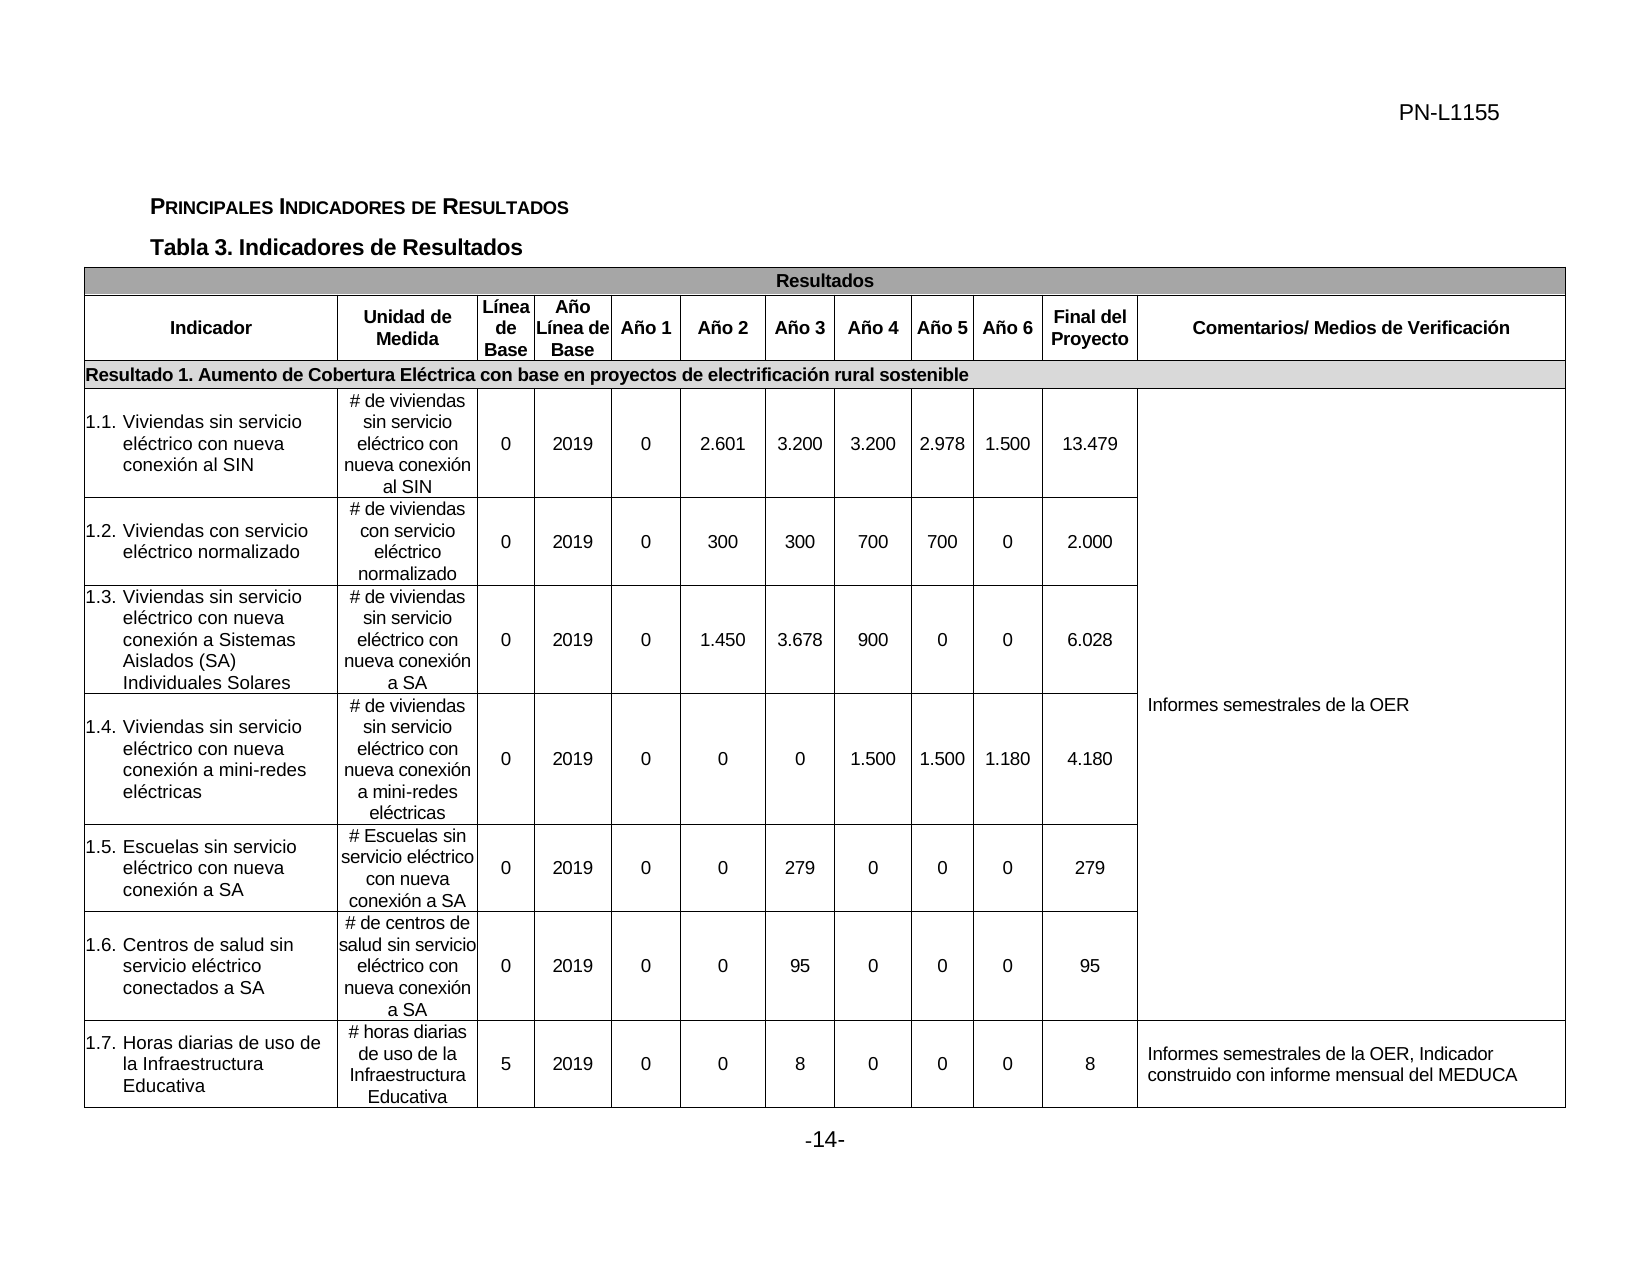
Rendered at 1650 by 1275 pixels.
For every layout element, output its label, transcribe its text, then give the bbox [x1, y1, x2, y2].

table_cell 0 [912, 586, 973, 693]
table_cell # horas diarias de uso de la Infraestructura Educativa [338, 1021, 477, 1107]
table_cell 0 [612, 912, 680, 1020]
table_cell 2.000 [1043, 498, 1137, 584]
table_cell 8 [766, 1021, 834, 1107]
table_cell 0 [478, 694, 534, 824]
table_cell # de viviendas sin servicio eléctrico con nueva conexión al SIN [338, 389, 477, 497]
table_cell 2019 [535, 694, 611, 824]
table_cell # de viviendas sin servicio eléctrico con nueva conexión a SA [338, 586, 477, 693]
table_cell 0 [612, 389, 680, 497]
table_cell 2019 [535, 912, 611, 1020]
table_header Resultados [85, 268, 1565, 294]
table_cell 3.200 [766, 389, 834, 497]
table_cell 95 [1043, 912, 1137, 1020]
table_cell 95 [766, 912, 834, 1020]
table_cell 0 [912, 912, 973, 1020]
table_cell Línea de Base [478, 296, 534, 360]
table_cell 0 [612, 825, 680, 911]
table_cell 1.500 [912, 694, 973, 824]
table_cell 0 [478, 498, 534, 584]
table_cell 0 [478, 825, 534, 911]
table_cell 0 [612, 694, 680, 824]
table_cell 1.500 [974, 389, 1042, 497]
table_cell 900 [835, 586, 911, 693]
table_cell Informes semestrales de la OER, Indicador construido con informe mensual del MEDUCA [1138, 1021, 1565, 1107]
subtitle Principales Indicadores de Resultados [150, 193, 1500, 219]
table_cell 0 [912, 825, 973, 911]
table_cell Viviendas sin servicio eléctrico con nueva conexión al SIN [85, 389, 337, 497]
table_cell Año 5 [912, 296, 973, 360]
table_cell 2019 [535, 1021, 611, 1107]
table_cell Año Línea de Base [535, 296, 611, 360]
table_cell Final del Proyecto [1043, 296, 1137, 360]
table_cell 0 [681, 912, 765, 1020]
table_cell 0 [681, 1021, 765, 1107]
table_cell 3.678 [766, 586, 834, 693]
table_cell Año 4 [835, 296, 911, 360]
table_cell 8 [1043, 1021, 1137, 1107]
table_cell 6.028 [1043, 586, 1137, 693]
table_cell Año 1 [612, 296, 680, 360]
table_cell 700 [912, 498, 973, 584]
table_cell 4.180 [1043, 694, 1137, 824]
table_cell Unidad de Medida [338, 296, 477, 360]
table_cell 2019 [535, 586, 611, 693]
table_cell 3.200 [835, 389, 911, 497]
table_cell Escuelas sin servicio eléctrico con nueva conexión a SA [85, 825, 337, 911]
table_cell 0 [974, 1021, 1042, 1107]
table_cell Viviendas con servicio eléctrico normalizado [85, 498, 337, 584]
table_cell 0 [974, 825, 1042, 911]
table_cell 0 [974, 498, 1042, 584]
table_cell 279 [1043, 825, 1137, 911]
table_cell Comentarios/ Medios de Verificación [1138, 296, 1565, 360]
table_cell 1.450 [681, 586, 765, 693]
table_cell 0 [912, 1021, 973, 1107]
table_cell 13.479 [1043, 389, 1137, 497]
table_cell 0 [478, 389, 534, 497]
table_cell 0 [612, 498, 680, 584]
table_cell Viviendas sin servicio eléctrico con nueva conexión a Sistemas Aislados (SA) Individuales Solares [85, 586, 337, 693]
table_cell 0 [681, 825, 765, 911]
table_cell 0 [766, 694, 834, 824]
table_cell Informes semestrales de la OER [1138, 389, 1565, 1020]
table_cell Viviendas sin servicio eléctrico con nueva conexión a mini-redes eléctricas [85, 694, 337, 824]
table_cell 1.180 [974, 694, 1042, 824]
table_cell 0 [835, 912, 911, 1020]
table_cell Año 2 [681, 296, 765, 360]
table_cell 2.978 [912, 389, 973, 497]
table_cell 0 [974, 586, 1042, 693]
table_cell Año 3 [766, 296, 834, 360]
table_cell 0 [612, 586, 680, 693]
table_cell 300 [766, 498, 834, 584]
table_cell 0 [835, 825, 911, 911]
table_cell # de centros de salud sin servicio eléctrico con nueva conexión a SA [338, 912, 477, 1020]
table_cell 0 [974, 912, 1042, 1020]
table_cell 2.601 [681, 389, 765, 497]
table_cell 0 [478, 586, 534, 693]
table_cell 279 [766, 825, 834, 911]
table_cell Indicador [85, 296, 337, 360]
table_cell 0 [478, 912, 534, 1020]
table_cell 0 [681, 694, 765, 824]
table_cell # de viviendas con servicio eléctrico normalizado [338, 498, 477, 584]
table_cell 2019 [535, 498, 611, 584]
table_cell Resultado 1. Aumento de Cobertura Eléctrica con base en proyectos de electrificación rural sostenible [85, 361, 1565, 388]
table_cell 0 [835, 1021, 911, 1107]
title Tabla 3. Indicadores de Resultados [150, 234, 1500, 260]
table_cell Centros de salud sin servicio eléctrico conectados a SA [85, 912, 337, 1020]
table_cell 1.500 [835, 694, 911, 824]
table_cell 2019 [535, 389, 611, 497]
table_cell 2019 [535, 825, 611, 911]
table_cell 5 [478, 1021, 534, 1107]
table_cell 700 [835, 498, 911, 584]
table_cell 300 [681, 498, 765, 584]
table_cell # de viviendas sin servicio eléctrico con nueva conexión a mini-redes eléctricas [338, 694, 477, 824]
table_cell Horas diarias de uso de la Infraestructura Educativa [85, 1021, 337, 1107]
table_cell # Escuelas sin servicio eléctrico con nueva conexión a SA [338, 825, 477, 911]
table_cell 0 [612, 1021, 680, 1107]
table_cell Año 6 [974, 296, 1042, 360]
